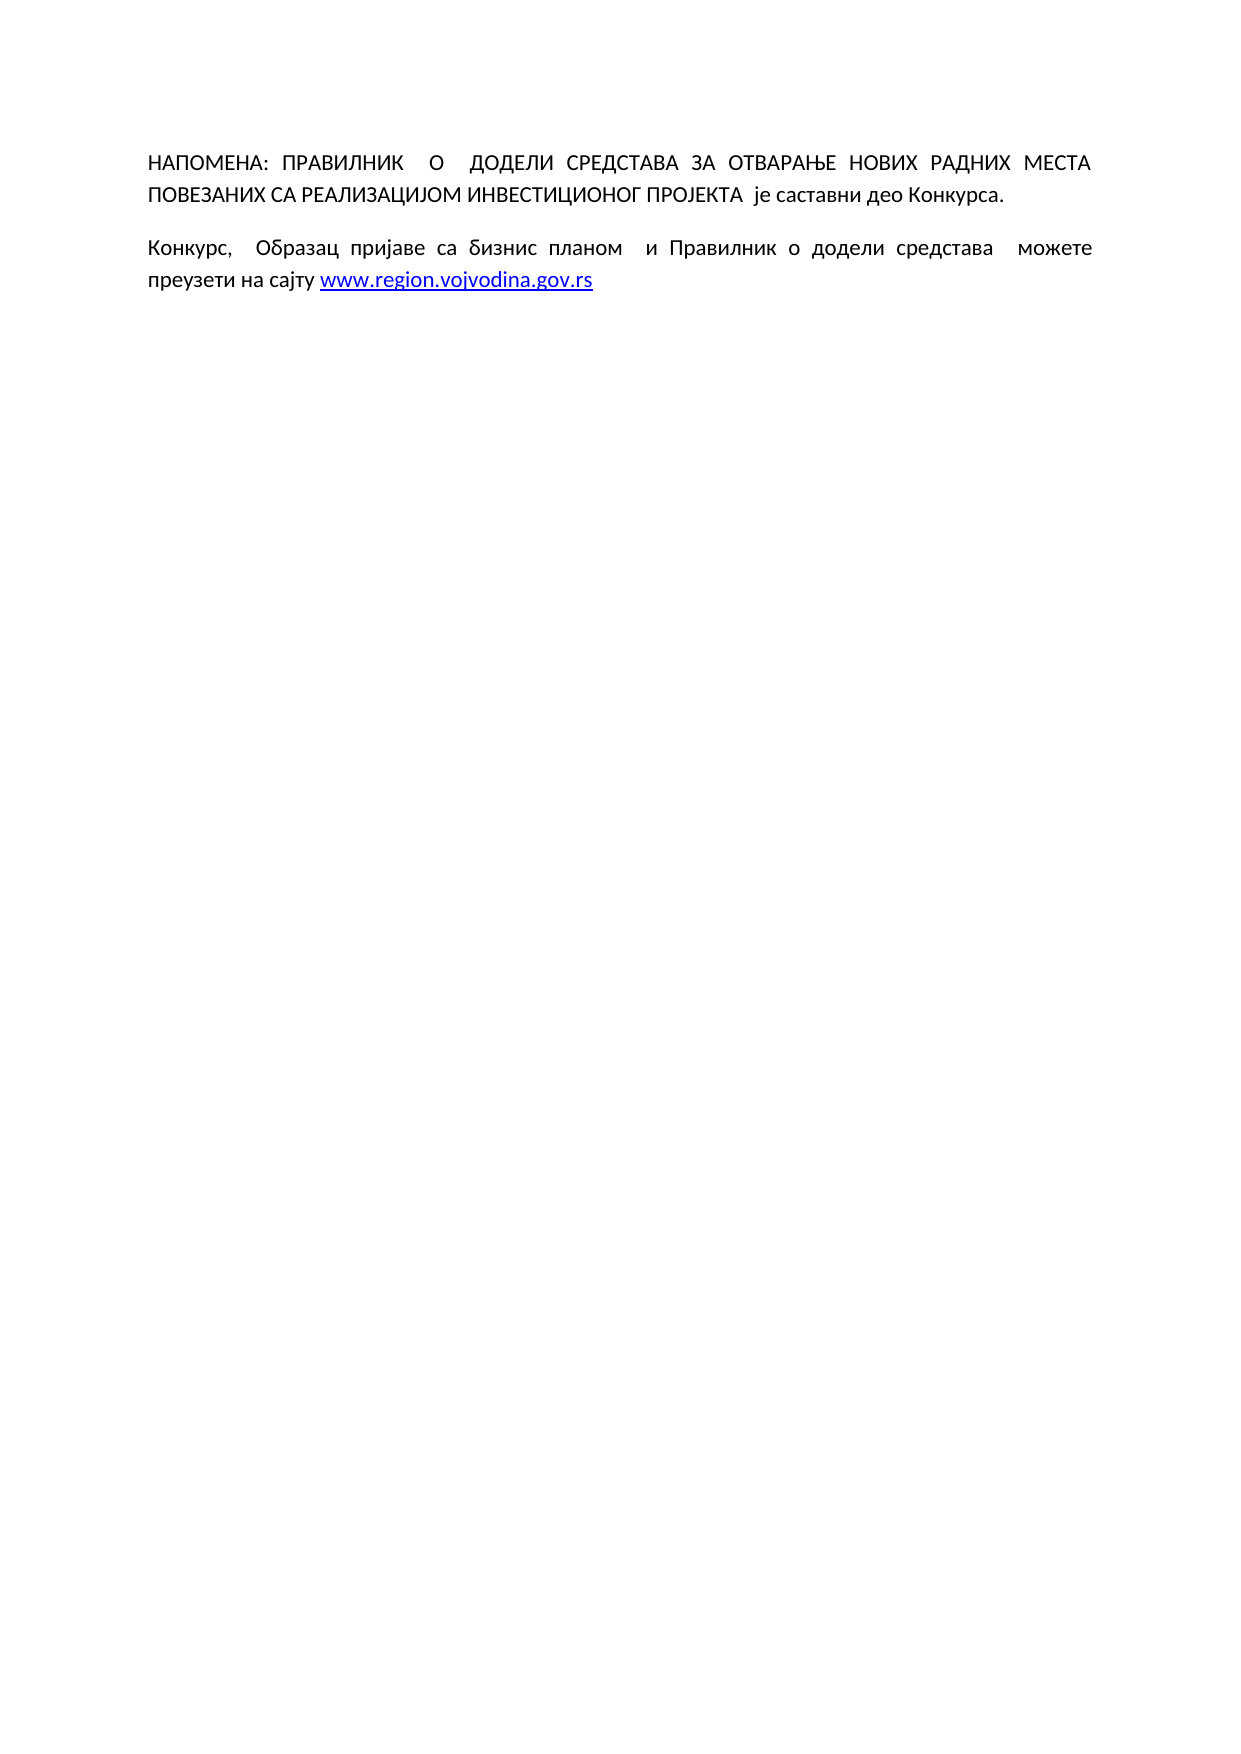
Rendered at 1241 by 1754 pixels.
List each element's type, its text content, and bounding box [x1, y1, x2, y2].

text Конкурс, Образац пријаве са бизнис планом и Правилник о додели средстава можете преузети на сајту www.region.vojvodina.gov.rs [148, 233, 1092, 293]
text НАПОМЕНА: ПРАВИЛНИК О ДОДЕЛИ СРЕДСТАВА ЗА ОТВАРАЊЕ НОВИХ РАДНИХ МЕСТА ПОВЕЗАНИХ СА РЕАЛИЗАЦИЈОМ ИНВЕСТИЦИОНОГ ПРОЈЕКТА је саставни део Конкурса. [148, 148, 1092, 208]
